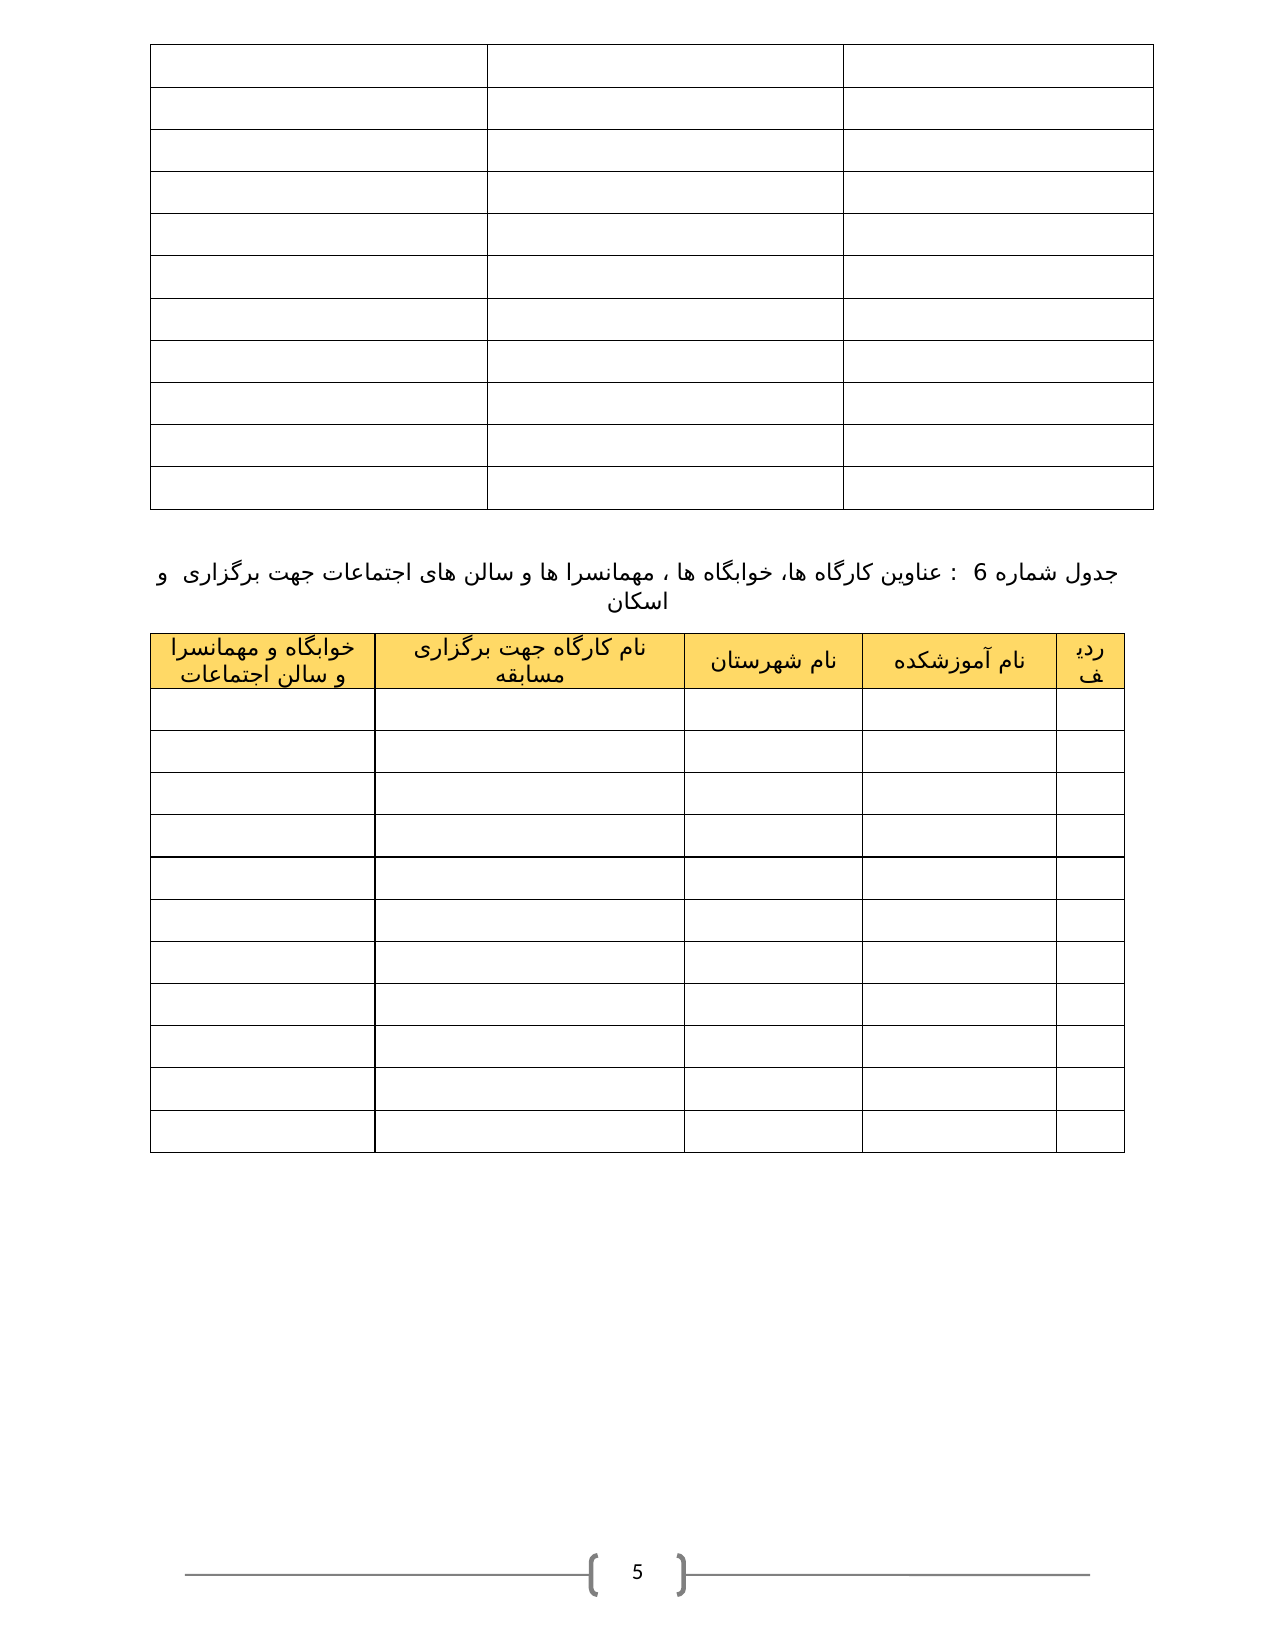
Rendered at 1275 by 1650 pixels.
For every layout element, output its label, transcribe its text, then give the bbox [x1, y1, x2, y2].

table_cell [844, 214, 1153, 255]
table_cell [151, 341, 487, 382]
table_cell [844, 172, 1153, 213]
table_cell [488, 172, 843, 213]
table_cell [1057, 689, 1124, 730]
table_cell [685, 984, 862, 1025]
table_cell [1057, 773, 1124, 814]
table_cell [844, 45, 1153, 87]
table_cell [151, 467, 487, 508]
table_cell [1057, 815, 1124, 856]
table_cell [151, 130, 487, 171]
table_cell [151, 815, 374, 856]
table_header نام کارگاه جهت برگزاری مسابقه [376, 634, 684, 688]
table_cell [685, 1068, 862, 1109]
table_header خوابگاه و مهمانسرا و سالن اجتماعات [151, 634, 374, 688]
table_cell [151, 425, 487, 466]
table_cell [863, 815, 1056, 856]
table_cell [1057, 858, 1124, 898]
table_cell [685, 731, 862, 772]
table_cell [151, 88, 487, 129]
table_cell [488, 383, 843, 424]
table_cell [151, 984, 374, 1025]
table_cell [151, 172, 487, 213]
table_cell [376, 773, 684, 814]
table_cell [376, 1026, 684, 1067]
table_cell [1057, 1026, 1124, 1067]
table_cell [488, 341, 843, 382]
table_cell [863, 1068, 1056, 1109]
table_cell [685, 689, 862, 730]
table_header نام شهرستان [685, 634, 862, 688]
table_cell [151, 1068, 374, 1109]
table_cell [151, 1111, 374, 1152]
table_cell [685, 858, 862, 898]
table_cell [376, 689, 684, 730]
table_cell [151, 731, 374, 772]
table_cell [844, 467, 1153, 508]
table_cell [1057, 984, 1124, 1025]
table_cell [151, 383, 487, 424]
table_cell [863, 689, 1056, 730]
table_cell [488, 88, 843, 129]
table_cell [685, 815, 862, 856]
table_cell [151, 942, 374, 983]
table_header ردیف [1057, 634, 1124, 688]
table_cell [844, 383, 1153, 424]
table_cell [685, 773, 862, 814]
table_cell [376, 858, 684, 898]
table_cell [844, 130, 1153, 171]
table_cell [863, 773, 1056, 814]
table_cell [863, 942, 1056, 983]
table_cell [151, 773, 374, 814]
table_cell [844, 341, 1153, 382]
text جدول شماره 6 : عناوین کارگاه ها، خوابگاه ها ، مهمانسرا ها و سالن های اجتماعات جهت برگزاری و اسکان [150, 559, 1125, 614]
table_cell [488, 214, 843, 255]
table_cell [151, 214, 487, 255]
table_cell [376, 1068, 684, 1109]
table_cell [376, 900, 684, 941]
table_cell [1057, 1111, 1124, 1152]
table_cell [863, 984, 1056, 1025]
table_cell [685, 900, 862, 941]
table_cell [685, 1026, 862, 1067]
table_cell [863, 1111, 1056, 1152]
table_cell [151, 1026, 374, 1067]
table_cell [863, 1026, 1056, 1067]
table_cell [863, 858, 1056, 898]
table_cell [863, 900, 1056, 941]
table_cell [1057, 942, 1124, 983]
table_cell [151, 256, 487, 297]
table_cell [151, 900, 374, 941]
table_cell [376, 1111, 684, 1152]
table_cell [844, 256, 1153, 297]
table_cell [488, 130, 843, 171]
table_cell [488, 45, 843, 87]
table_cell [844, 425, 1153, 466]
table_cell [376, 731, 684, 772]
table_cell [685, 942, 862, 983]
table_cell [844, 88, 1153, 129]
table_cell [376, 942, 684, 983]
table_cell [488, 467, 843, 508]
table_cell [844, 299, 1153, 340]
table_cell [151, 689, 374, 730]
table_cell [376, 815, 684, 856]
table_cell [488, 299, 843, 340]
table_cell [863, 731, 1056, 772]
table_header نام آموزشکده [863, 634, 1056, 688]
table_cell [1057, 731, 1124, 772]
table_cell [1057, 900, 1124, 941]
table_cell [1057, 1068, 1124, 1109]
table_cell [488, 256, 843, 297]
table_cell [151, 299, 487, 340]
table_cell [151, 858, 374, 898]
table_cell [488, 425, 843, 466]
table_cell [685, 1111, 862, 1152]
table_cell [376, 984, 684, 1025]
table_cell [151, 45, 487, 87]
